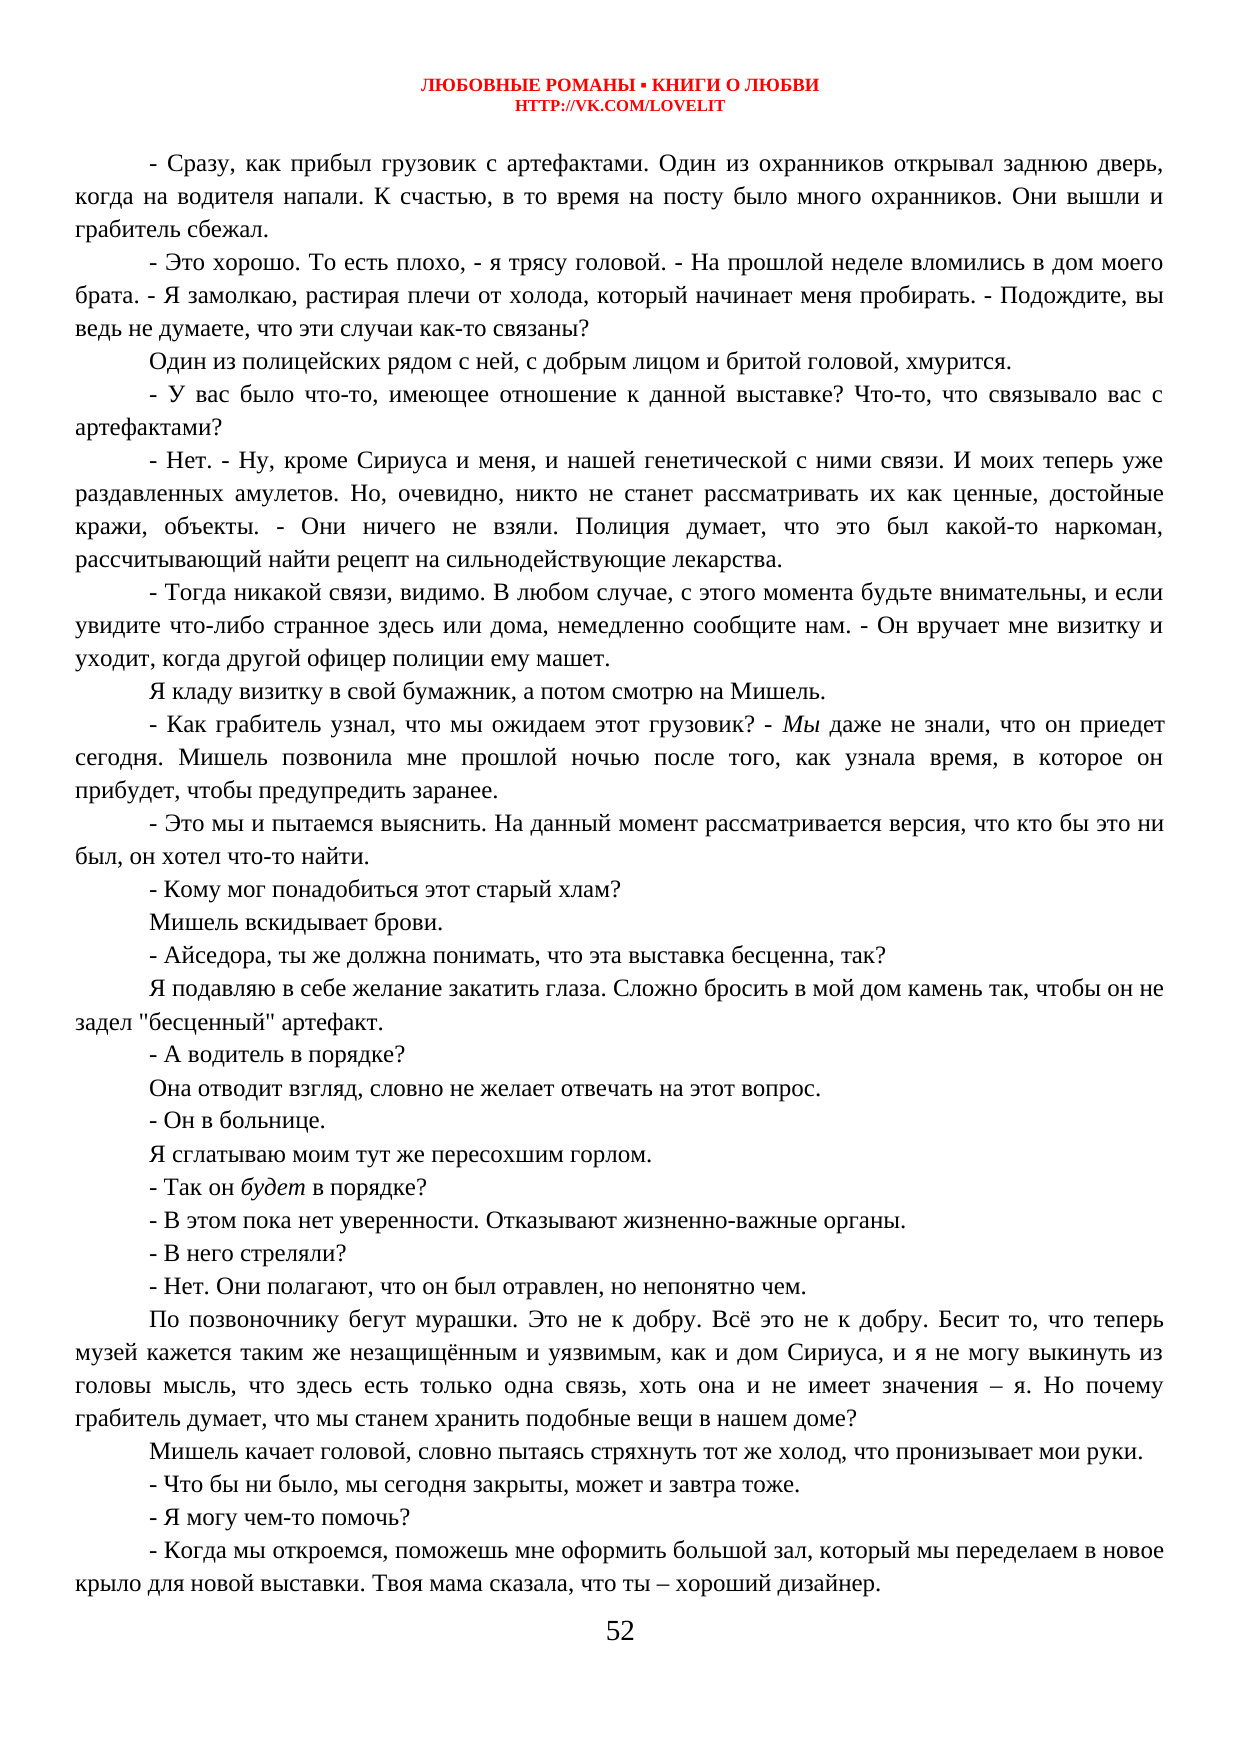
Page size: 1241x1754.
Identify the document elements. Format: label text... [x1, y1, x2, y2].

text - Это хорошо. То есть плохо, - я трясу головой. - На прошлой неделе вломились в дом моего брата. - Я замолкаю, растирая плечи от холода, который начинает меня пробирать. - Подождите, вы ведь не думаете, что эти случаи как-то связаны? [75, 247, 1165, 342]
text - А водитель в порядке? [75, 1039, 1165, 1068]
text - Я могу чем-то помочь? [75, 1502, 1165, 1531]
text Я подавляю в себе желание закатить глаза. Сложно бросить в мой дом камень так, чтобы он не задел "бесценный" артефакт. [75, 973, 1165, 1035]
text - Тогда никакой связи, видимо. В любом случае, с этого момента будьте внимательны, и если увидите что-либо странное здесь или дома, немедленно сообщите нам. - Он вручает мне визитку и уходит, когда другой офицер полиции ему машет. [75, 577, 1165, 672]
text По позвоночнику бегут мурашки. Это не к добру. Всё это не к добру. Бесит то, что теперь музей кажется таким же незащищённым и уязвимым, как и дом Сириуса, и я не могу выкинуть из головы мысль, что здесь есть только одна связь, хоть она и не имеет значения – я. Но почему грабитель думает, что мы станем хранить подобные вещи в нашем доме? [75, 1304, 1165, 1432]
text - В этом пока нет уверенности. Отказывают жизненно-важные органы. [75, 1205, 1165, 1233]
text Она отводит взгляд, словно не желает отвечать на этот вопрос. [75, 1073, 1165, 1101]
text - Так он будет в порядке? [75, 1172, 1165, 1200]
text - Сразу, как прибыл грузовик с артефактами. Один из охранников открывал заднюю дверь, когда на водителя напали. К счастью, в то время на посту было много охранников. Они вышли и грабитель сбежал. [75, 148, 1165, 243]
text - Когда мы откроемся, поможешь мне оформить большой зал, который мы переделаем в новое крыло для новой выставки. Твоя мама сказала, что ты – хороший дизайнер. [75, 1535, 1165, 1597]
text - Он в больнице. [75, 1106, 1165, 1134]
text - Нет. - Ну, кроме Сириуса и меня, и нашей генетической с ними связи. И моих теперь уже раздавленных амулетов. Но, очевидно, никто не станет рассматривать их как ценные, достойные кражи, объекты. - Они ничего не взяли. Полиция думает, что это был какой-то наркоман, рассчитывающий найти рецепт на сильнодействующие лекарства. [75, 445, 1165, 573]
text - У вас было что-то, имеющее отношение к данной выставке? Что-то, что связывало вас с артефактами? [75, 379, 1165, 441]
text Мишель качает головой, словно пытаясь стряхнуть тот же холод, что пронизывает мои руки. [75, 1436, 1165, 1464]
text - Кому мог понадобиться этот старый хлам? [75, 874, 1165, 903]
text - Нет. Они полагают, что он был отравлен, но непонятно чем. [75, 1271, 1165, 1299]
text Один из полицейских рядом с ней, с добрым лицом и бритой головой, хмурится. [75, 346, 1165, 375]
text - Как грабитель узнал, что мы ожидаем этот грузовик? - Мы даже не знали, что он приедет сегодня. Мишель позвонила мне прошлой ночью после того, как узнала время, в которое он прибудет, чтобы предупредить заранее. [75, 709, 1165, 804]
text - Что бы ни было, мы сегодня закрыты, может и завтра тоже. [75, 1469, 1165, 1498]
text Я кладу визитку в свой бумажник, а потом смотрю на Мишель. [75, 676, 1165, 705]
text Мишель вскидывает брови. [75, 907, 1165, 936]
text - Айседора, ты же должна понимать, что эта выставка бесценна, так? [75, 941, 1165, 969]
text Я сглатываю моим тут же пересохшим горлом. [75, 1139, 1165, 1167]
text - В него стреляли? [75, 1238, 1165, 1266]
text - Это мы и пытаемся выяснить. На данный момент рассматривается версия, что кто бы это ни был, он хотел что-то найти. [75, 808, 1165, 870]
